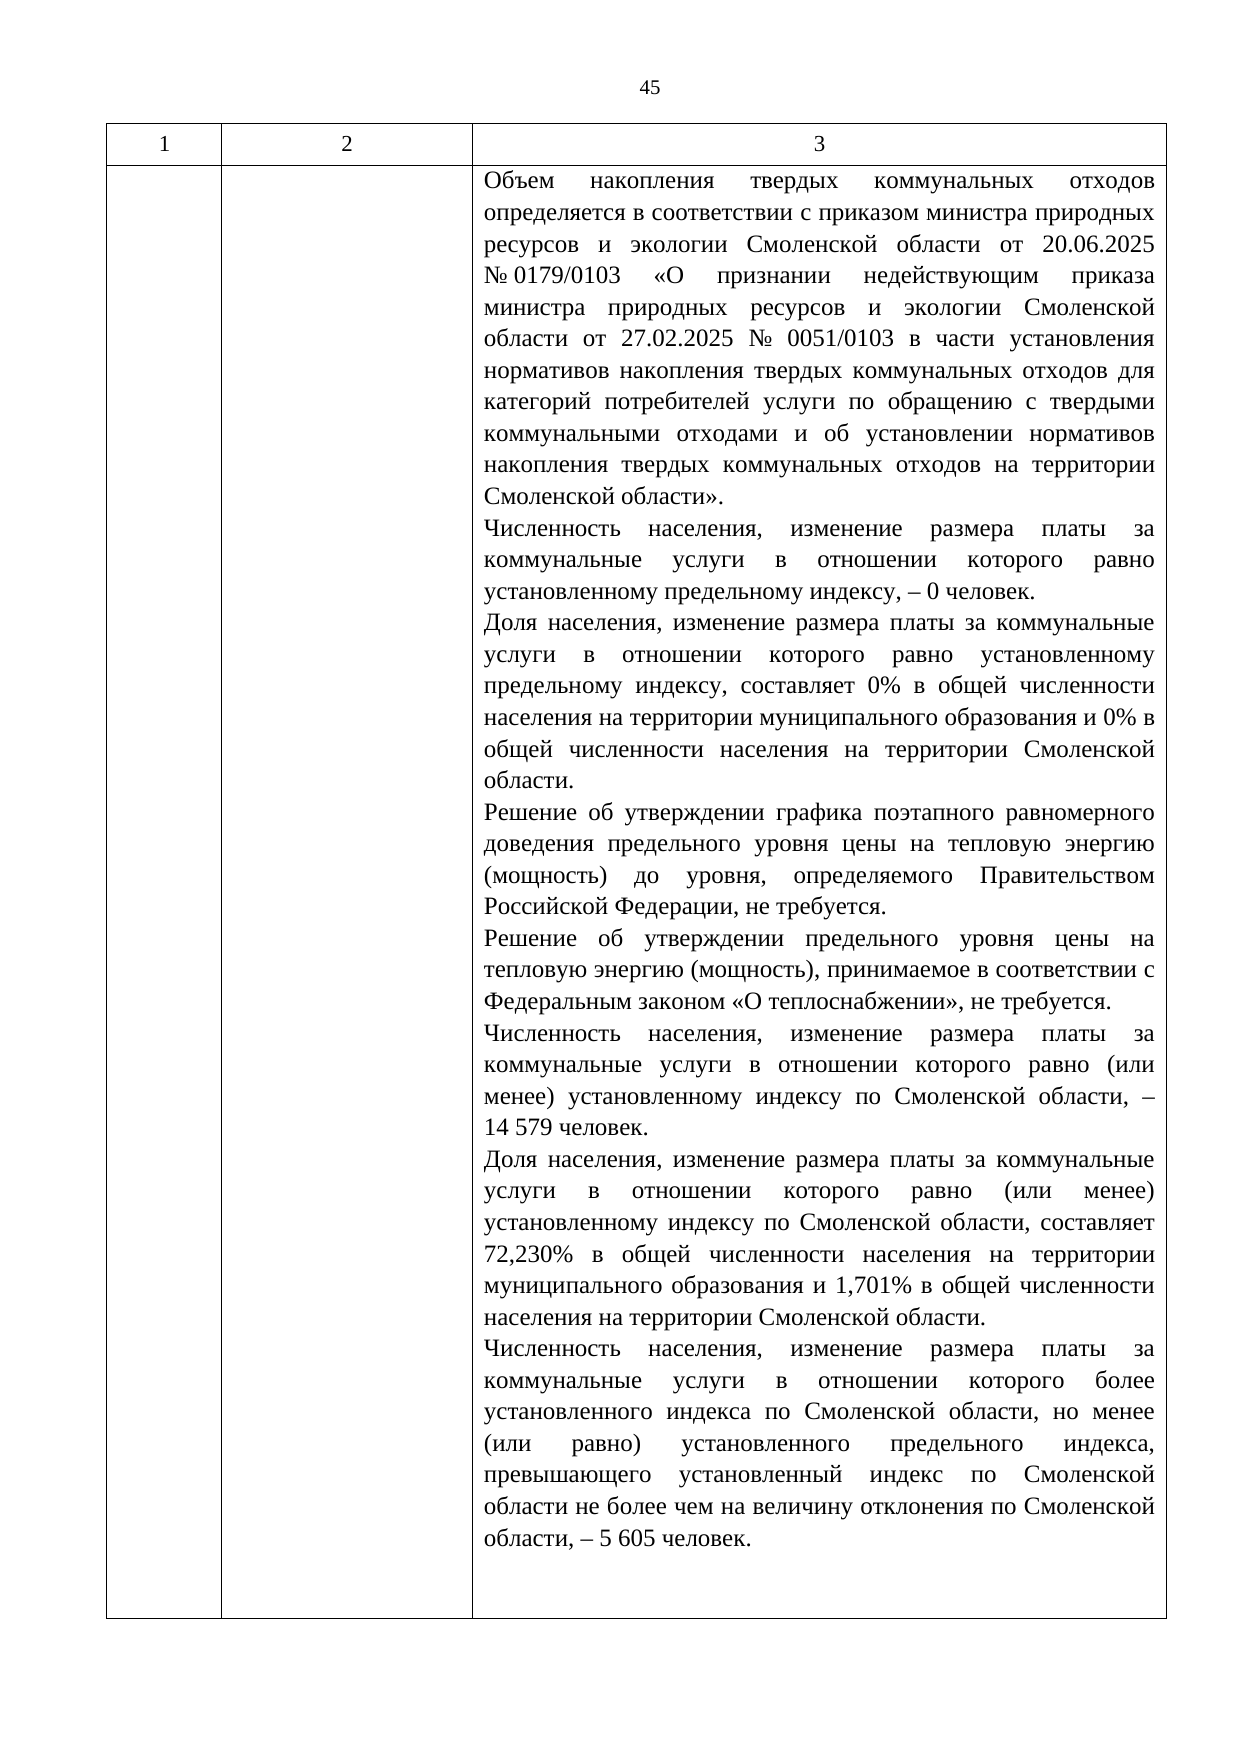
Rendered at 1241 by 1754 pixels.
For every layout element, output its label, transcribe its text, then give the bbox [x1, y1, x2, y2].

table_cell 1 [107, 124, 221, 164]
table_cell 3 [473, 124, 1166, 164]
table_cell [107, 166, 221, 1617]
table_cell [222, 166, 472, 1617]
table_cell Объем накопления твердых коммунальных отходов определяется в соответствии с приказом министра природных ресурсов и экологии Смоленской области от 20.06.2025 № 0179/0103 «О признании недействующим приказа министра природных ресурсов и экологии Смоленской области от 27.02.2025 № 0051/0103 в части установления нормативов накопления твердых коммунальных отходов для категорий потребителей услуги по обращению с твердыми коммунальными отходами и об установлении нормативов накопления твердых коммунальных отходов на территории Смоленской области». Численность населения, изменение размера платы за коммунальные услуги в отношении которого равно установленному предельному индексу, – 0 человек. Доля населения, изменение размера платы за коммунальные услуги в отношении которого равно установленному предельному индексу, составляет 0% в общей численности населения на территории муниципального образования и 0% в общей численности населения на территории Смоленской области. Решение об утверждении графика поэтапного равномерного доведения предельного уровня цены на тепловую энергию (мощность) до уровня, определяемого Правительством Российской Федерации, не требуется. Решение об утверждении предельного уровня цены на тепловую энергию (мощность), принимаемое в соответствии с Федеральным законом «О теплоснабжении», не требуется. Численность населения, изменение размера платы за коммунальные услуги в отношении которого равно (или менее) установленному индексу по Смоленской области, – 14 579 человек. Доля населения, изменение размера платы за коммунальные услуги в отношении которого равно (или менее) установленному индексу по Смоленской области, составляет 72,230% в общей численности населения на территории муниципального образования и 1,701% в общей численности населения на территории Смоленской области. Численность населения, изменение размера платы за коммунальные услуги в отношении которого более установленного индекса по Смоленской области, но менее (или равно) установленного предельного индекса, превышающего установленный индекс по Смоленской области не более чем на величину отклонения по Смоленской области, – 5 605 человек. [473, 166, 1166, 1617]
table_cell 2 [222, 124, 472, 164]
